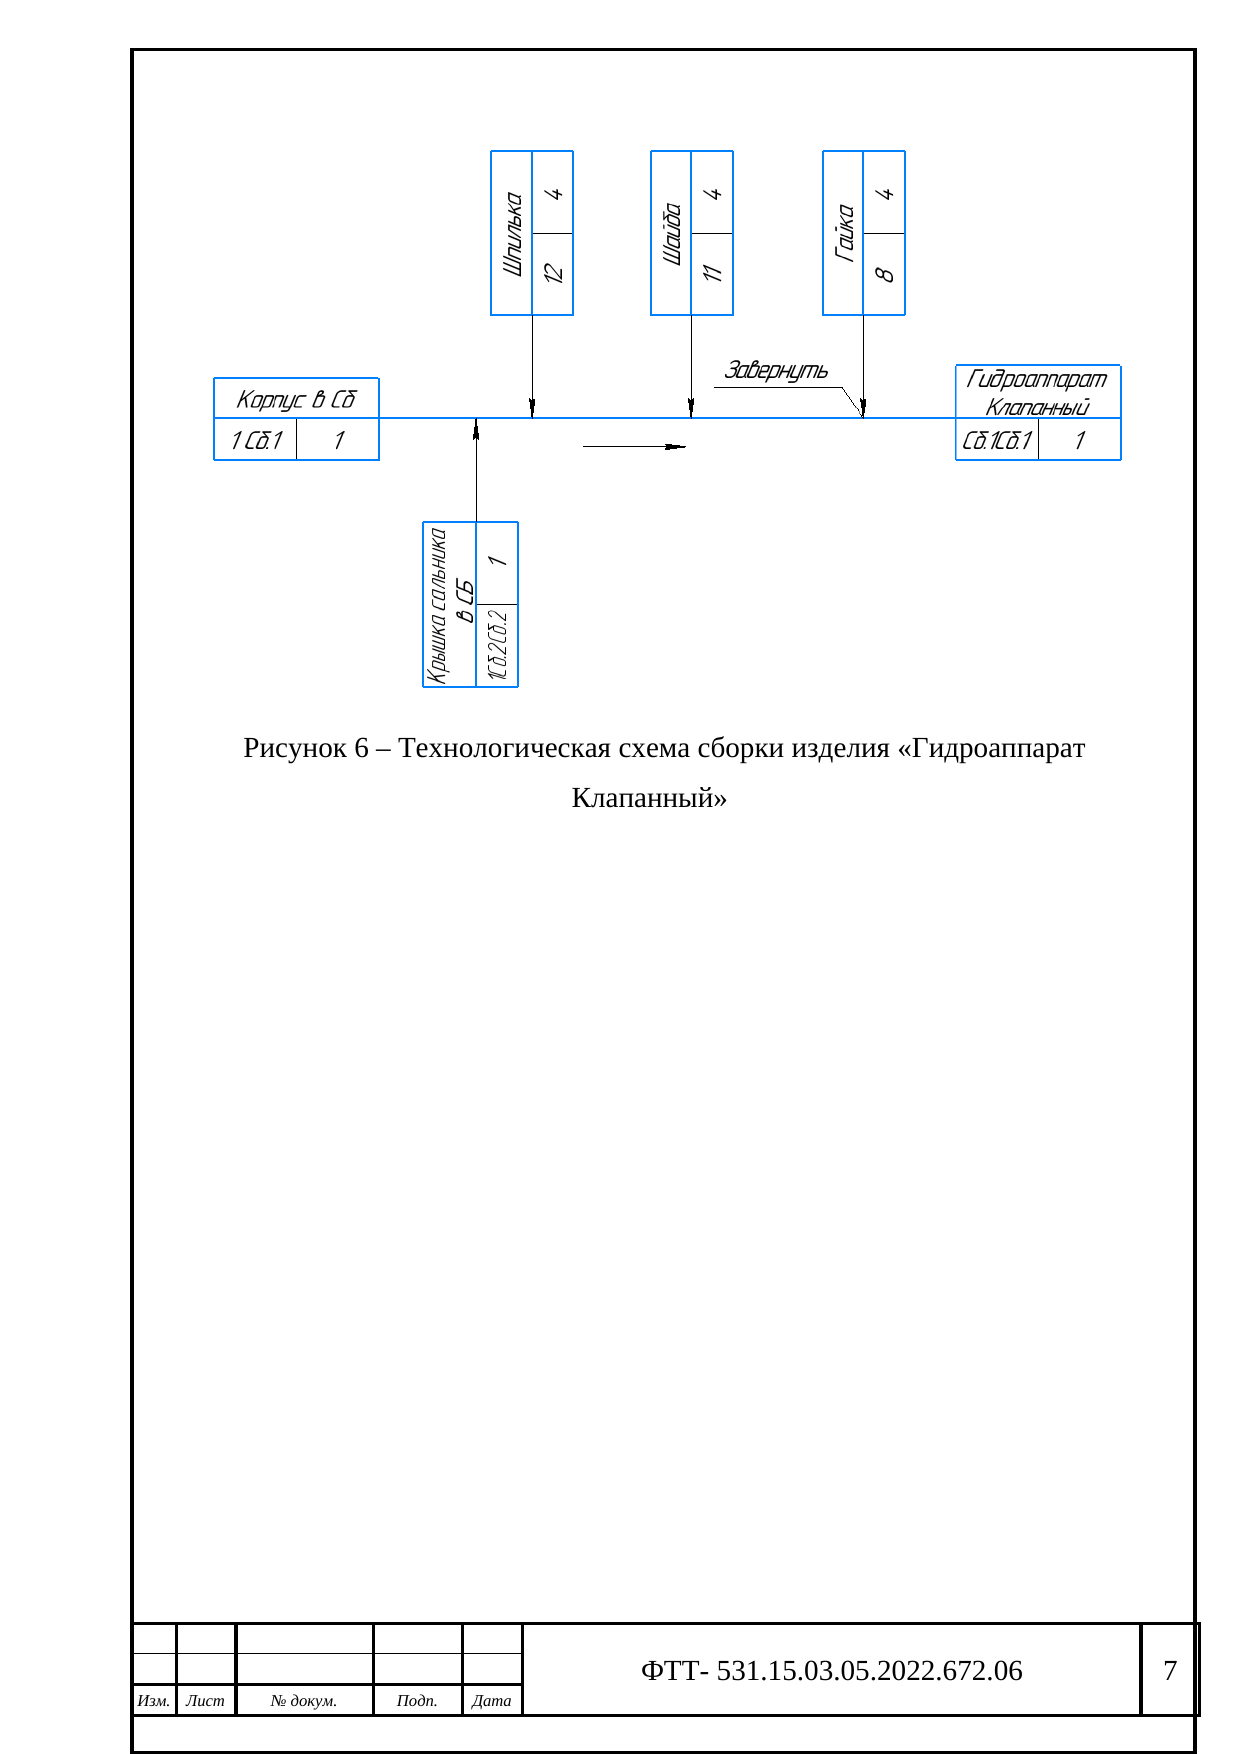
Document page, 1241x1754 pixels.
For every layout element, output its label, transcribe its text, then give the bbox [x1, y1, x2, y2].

picture [177, 103, 1152, 713]
